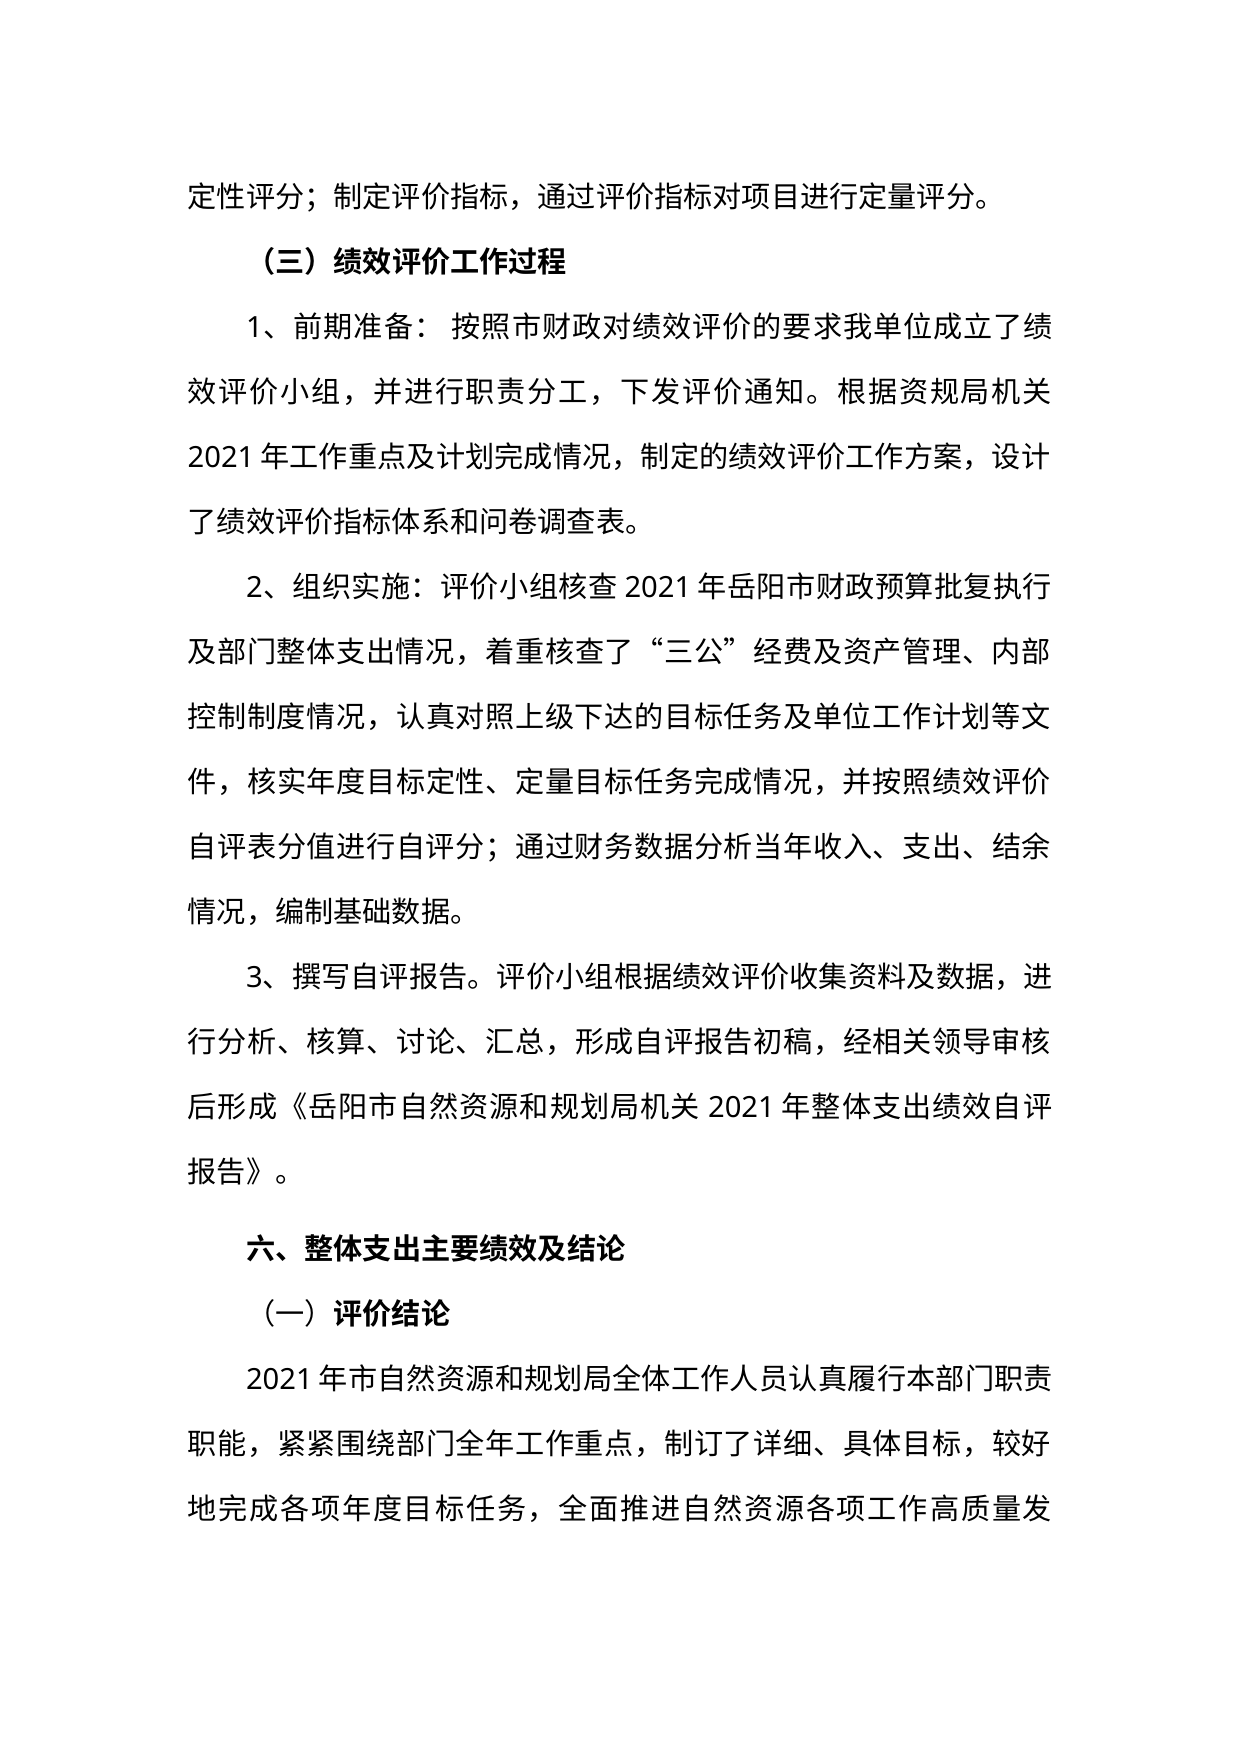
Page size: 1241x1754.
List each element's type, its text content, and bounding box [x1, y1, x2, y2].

list 2、组织实施：评价小组核查2021年岳阳市财政预算批复执行及部门整体支出情况，着重核查了“三公”经费及资产管理、内部控制制度情况，认真对照上级下达的目标任务及单位工作计划等文件，核实年度目标定性、定量目标任务完成情况，并按照绩效评价自评表分值进行自评分；通过财务数据分析当年收入、支出、结余情况，编制基础数据。 [187, 552, 1053, 942]
text 3、撰写自评报告。评价小组根据绩效评价收集资料及数据，进行分析、核算、讨论、汇总，形成自评报告初稿，经相关领导审核后形成《岳阳市自然资源和规划局机关2021年整体支出绩效自评报告》。 [187, 942, 1053, 1202]
list 1、前期准备： 按照市财政对绩效评价的要求我单位成立了绩效评价小组，并进行职责分工，下发评价通知。根据资规局机关2021年工作重点及计划完成情况，制定的绩效评价工作方案，设计了绩效评价指标体系和问卷调查表。 [187, 292, 1053, 552]
list 六、整体支出主要绩效及结论 [187, 1214, 1053, 1279]
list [187, 162, 1053, 227]
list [187, 1344, 1053, 1539]
list （一）评价结论 [187, 1279, 1053, 1344]
list （三）绩效评价工作过程 [187, 227, 1053, 292]
